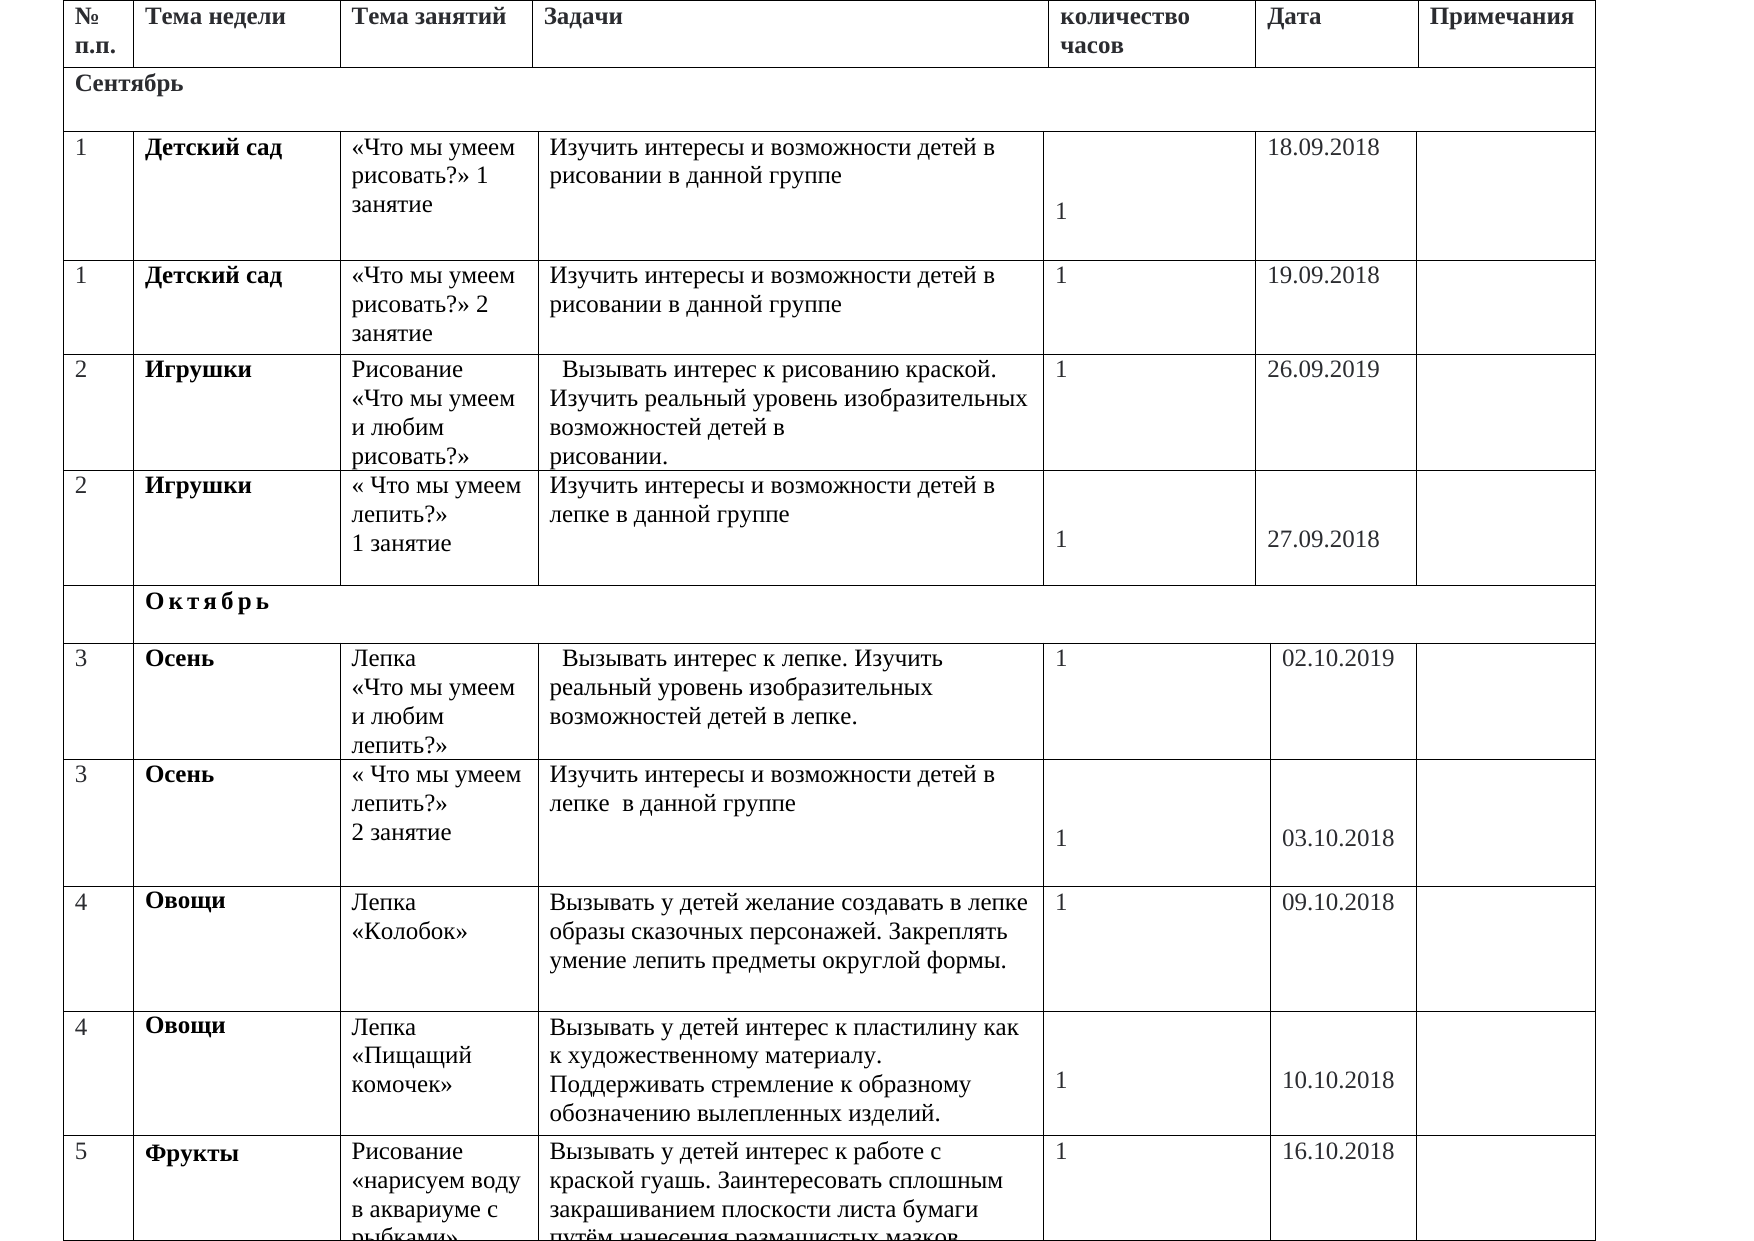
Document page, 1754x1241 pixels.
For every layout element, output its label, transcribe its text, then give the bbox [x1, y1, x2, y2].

table_cell 1 [1044, 471, 1255, 585]
table_cell 3 [64, 760, 133, 886]
table_cell Сентябрь [64, 68, 1595, 131]
table_cell Игрушки [134, 471, 340, 585]
table_cell 2 [64, 355, 133, 469]
table_cell Изучить интересы и возможности детей в рисовании в данной группе [539, 261, 1043, 353]
table_cell «Что мы умеем рисовать?» 2 занятие [341, 261, 538, 353]
table_cell « Что мы умеем лепить?» 1 занятие [341, 471, 538, 585]
table_cell Игрушки [134, 355, 340, 469]
table_cell 19.09.2018 [1256, 261, 1416, 353]
table_cell Октябрь [134, 586, 1595, 642]
table_header Примечания [1419, 1, 1595, 67]
table_cell 09.10.2018 [1271, 887, 1416, 1011]
table_cell 18.09.2018 [1256, 132, 1416, 259]
table_cell Детский сад [134, 132, 340, 259]
table_cell Вызывать у детей желание создавать в лепке образы сказочных персонажей. Закреплять умение лепить предметы округлой формы. [539, 887, 1043, 1011]
table_cell [1417, 355, 1595, 469]
table_cell Рисование «нарисуем воду в аквариуме с рыбками» [341, 1136, 538, 1240]
table_cell Вызывать интерес к лепке. Изучить реальный уровень изобразительных возможностей детей в лепке. [539, 644, 1043, 758]
table_cell Изучить интересы и возможности детей в рисовании в данной группе [539, 132, 1043, 259]
table_cell Фрукты [134, 1136, 340, 1240]
table_cell Осень [134, 644, 340, 758]
table_cell 3 [64, 644, 133, 758]
table_cell 10.10.2018 [1271, 1012, 1416, 1135]
table_header Дата [1256, 1, 1418, 67]
table_cell [1417, 1012, 1595, 1135]
table_cell 1 [1044, 760, 1270, 886]
table_cell 2 [64, 471, 133, 585]
table_cell Детский сад [134, 261, 340, 353]
table_header Тема занятий [341, 1, 532, 67]
table_cell Лепка «Колобок» [341, 887, 538, 1011]
table_cell 1 [1044, 1012, 1270, 1135]
table_cell Рисование «Что мы умеем и любим рисовать?» [341, 355, 538, 469]
table_cell Лепка «Что мы умеем и любим лепить?» [341, 644, 538, 758]
table_header Задачи [533, 1, 1048, 67]
table_cell [1417, 132, 1595, 259]
table_cell Овощи [134, 1012, 340, 1135]
table_cell 5 [64, 1136, 133, 1240]
table_cell Вызывать у детей интерес к работе с краской гуашь. Заинтересовать сплошным закрашиванием плоскости листа бумаги путём нанесения размашистых мазков. Способствовать возникновению у детей радости от полученного результата. [539, 1136, 1043, 1240]
table_cell Изучить интересы и возможности детей в лепке в данной группе [539, 760, 1043, 886]
table_cell 03.10.2018 [1271, 760, 1416, 886]
table_cell 1 [1044, 1136, 1270, 1240]
table_cell 1 [64, 132, 133, 259]
table_cell 1 [1044, 887, 1270, 1011]
table_cell 1 [64, 261, 133, 353]
table_cell 02.10.2019 [1271, 644, 1416, 758]
table_cell [1417, 887, 1595, 1011]
table_cell [1417, 760, 1595, 886]
table_cell 27.09.2018 [1256, 471, 1416, 585]
table_cell [64, 586, 133, 642]
table_cell 16.10.2018 [1271, 1136, 1416, 1240]
table_cell 1 [1044, 355, 1255, 469]
table_cell [1417, 1136, 1595, 1240]
table_cell 26.09.2019 [1256, 355, 1416, 469]
table_cell [1417, 471, 1595, 585]
table_cell Вызывать у детей интерес к пластилину как к художественному материалу. Поддерживать стремление к образному обозначению вылепленных изделий. [539, 1012, 1043, 1135]
table_cell «Что мы умеем рисовать?» 1 занятие [341, 132, 538, 259]
table_cell 1 [1044, 644, 1270, 758]
table_cell Изучить интересы и возможности детей в лепке в данной группе [539, 471, 1043, 585]
table_cell Осень [134, 760, 340, 886]
table_cell 1 [1044, 132, 1255, 259]
table_cell Овощи [134, 887, 340, 1011]
table_cell 4 [64, 1012, 133, 1135]
table_cell 1 [1044, 261, 1255, 353]
table_header количество часов [1049, 1, 1255, 67]
table_cell Вызывать интерес к рисованию краской. Изучить реальный уровень изобразительных возможностей детей в рисовании. [539, 355, 1043, 469]
table_cell 4 [64, 887, 133, 1011]
table_cell « Что мы умеем лепить?» 2 занятие [341, 760, 538, 886]
table_cell Лепка «Пищащий комочек» [341, 1012, 538, 1135]
table_header Тема недели [134, 1, 340, 67]
table_cell [1417, 261, 1595, 353]
table_header № п.п. [64, 1, 133, 67]
table_cell [1417, 644, 1595, 758]
